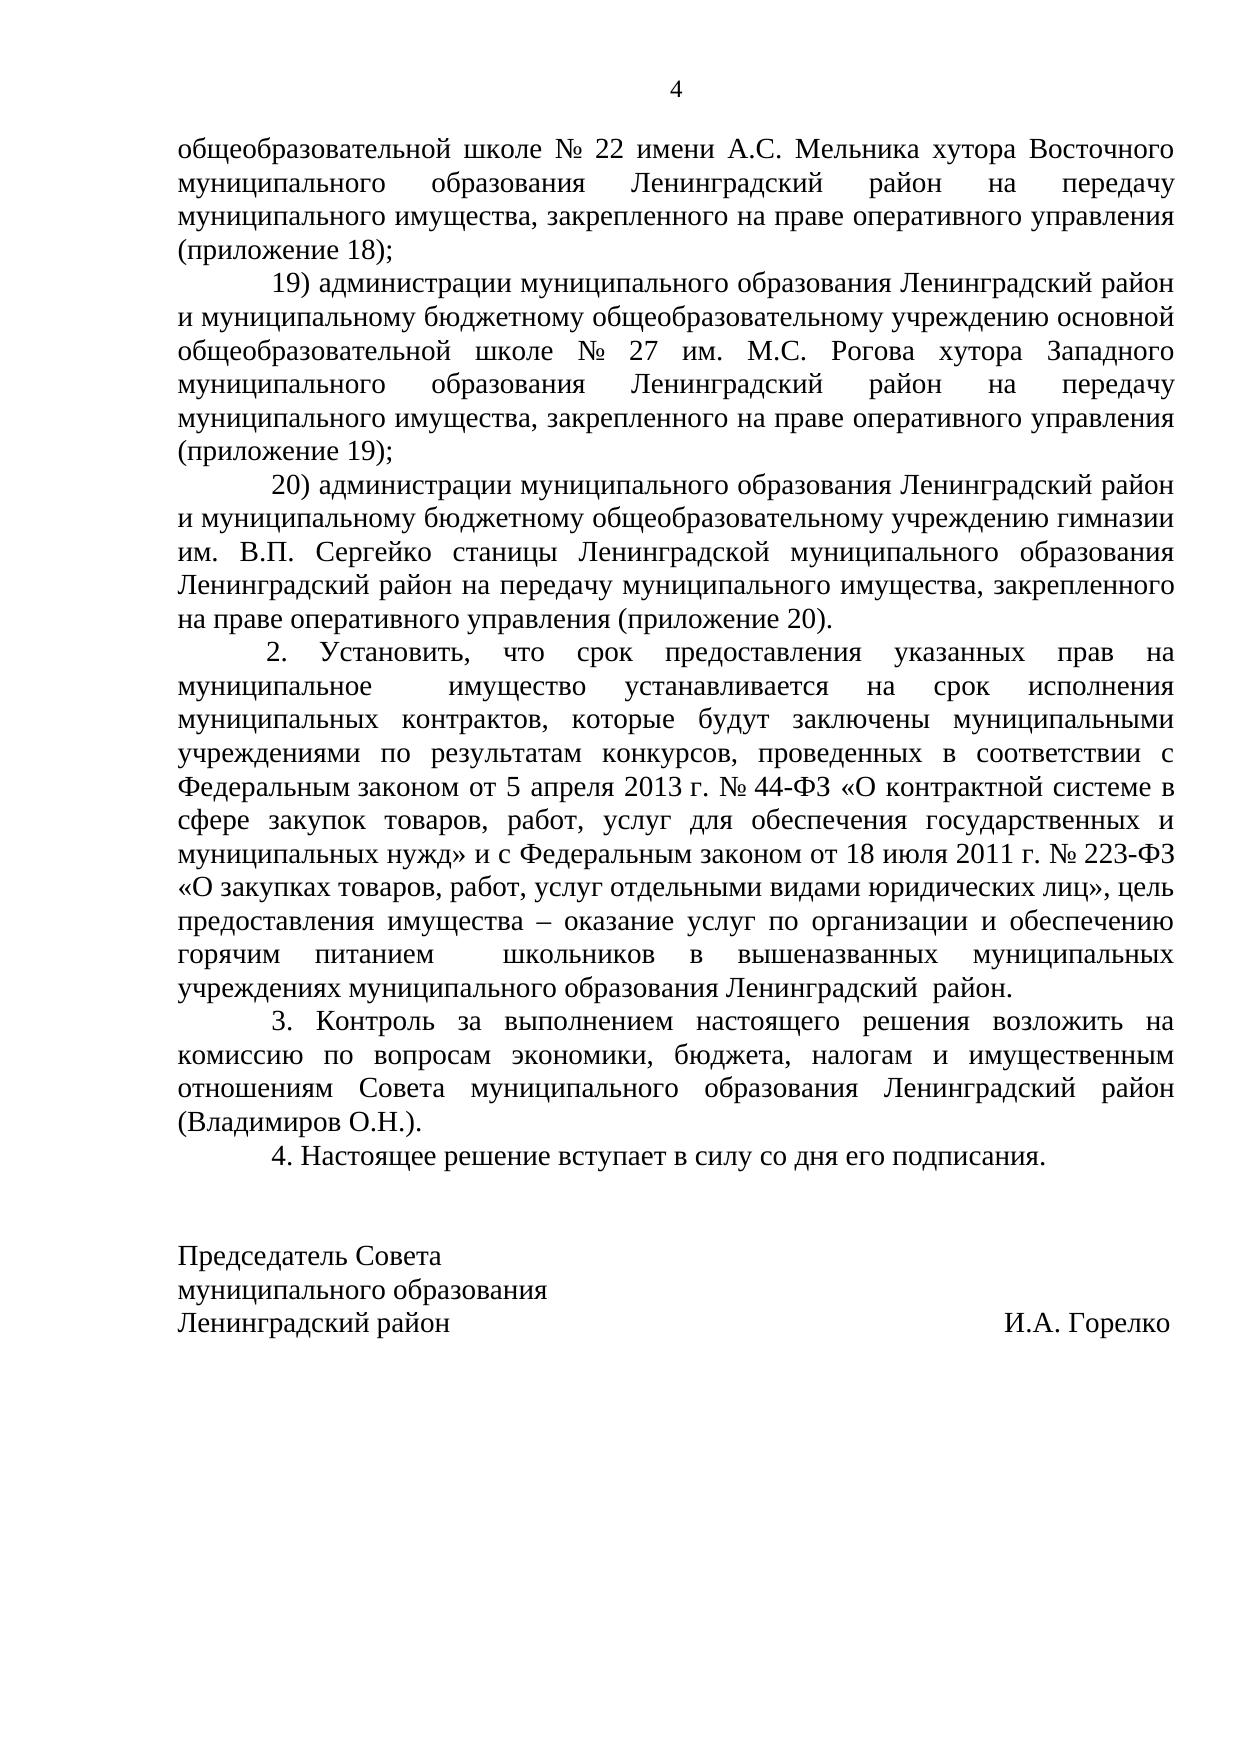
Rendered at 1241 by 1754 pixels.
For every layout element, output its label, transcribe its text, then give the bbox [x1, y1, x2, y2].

text 3. Контроль за выполнением настоящего решения возложить на комиссию по вопросам экономики, бюджета, налогам и имущественным отношениям Совета муниципального образования Ленинградский район (Владимиров О.Н.). [177, 1003, 1175, 1138]
text 4. Настоящее решение вступает в силу со дня его подписания. [177, 1138, 1175, 1171]
text муниципального образования [177, 1272, 1175, 1305]
text Ленинградский район И.А. Горелко [177, 1305, 1175, 1339]
text Председатель Совета [177, 1238, 1165, 1272]
text 2. Установить, что срок предоставления указанных прав на муниципальное имущество устанавливается на срок исполнения муниципальных контрактов, которые будут заключены муниципальными учреждениями по результатам конкурсов, проведенных в соответствии с Федеральным законом от 5 апреля 2013 г. № 44-ФЗ «О контрактной системе в сфере закупок товаров, работ, услуг для обеспечения государственных и муниципальных нужд» и с Федеральным законом от 18 июля 2011 г. № 223-ФЗ «О закупках товаров, работ, услуг отдельными видами юридических лиц», цель предоставления имущества – оказание услуг по организации и обеспечению горячим питанием школьников в вышеназванных муниципальных учреждениях муниципального образования Ленинградский район. [177, 634, 1175, 1003]
text 19) администрации муниципального образования Ленинградский район и муниципальному бюджетному общеобразовательному учреждению основной общеобразовательной школе № 27 им. М.С. Рогова хутора Западного муниципального образования Ленинградский район на передачу муниципального имущества, закрепленного на праве оперативного управления (приложение 19); [177, 266, 1175, 467]
text 20) администрации муниципального образования Ленинградский район и муниципальному бюджетному общеобразовательному учреждению гимназии им. В.П. Сергейко станицы Ленинградской муниципального образования Ленинградский район на передачу муниципального имущества, закрепленного на праве оперативного управления (приложение 20). [177, 467, 1175, 634]
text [177, 131, 1175, 266]
